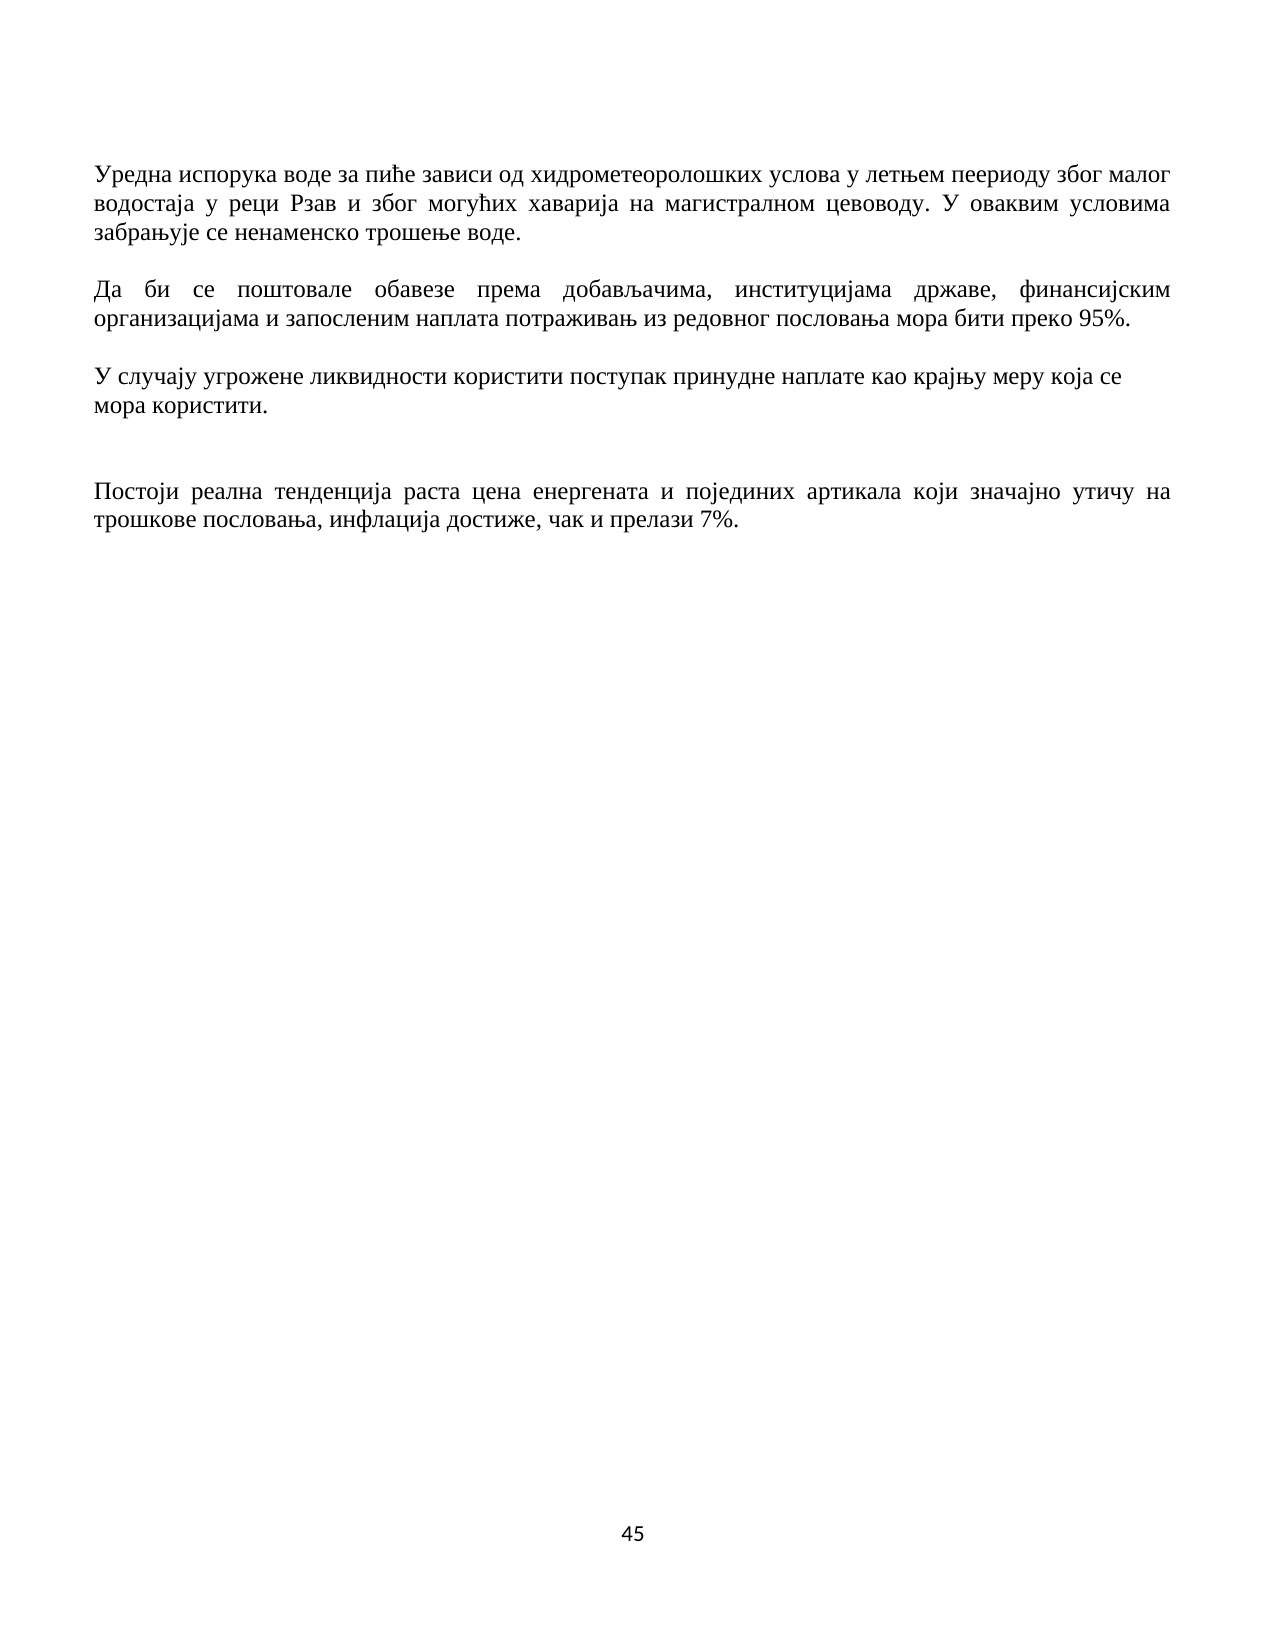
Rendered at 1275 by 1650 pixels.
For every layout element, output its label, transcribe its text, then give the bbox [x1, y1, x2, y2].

text У случају угрожене ликвидности користити поступак принудне наплате као крајњу меру која се мора користити. [94, 361, 1172, 447]
text Постоји реална тенденција раста цена енергената и појединих артикала који значајно утичу на трошкове пословања, инфлација достиже, чак и прелази 7%. [94, 476, 1172, 533]
text Уредна испорука воде за пиће зависи од хидрометеоролошких услова у летњем пеериоду због малог водостаја у реци Рзав и због могућих хаварија на магистралном цевоводу. У оваквим условима забрањује се ненаменско трошење воде. [94, 159, 1172, 245]
text Да би се поштовале обавезе према добављачима, институцијама државе, финансијским организацијама и запосленим наплата потраживањ из редовног пословања мора бити преко 95%. [94, 274, 1172, 332]
